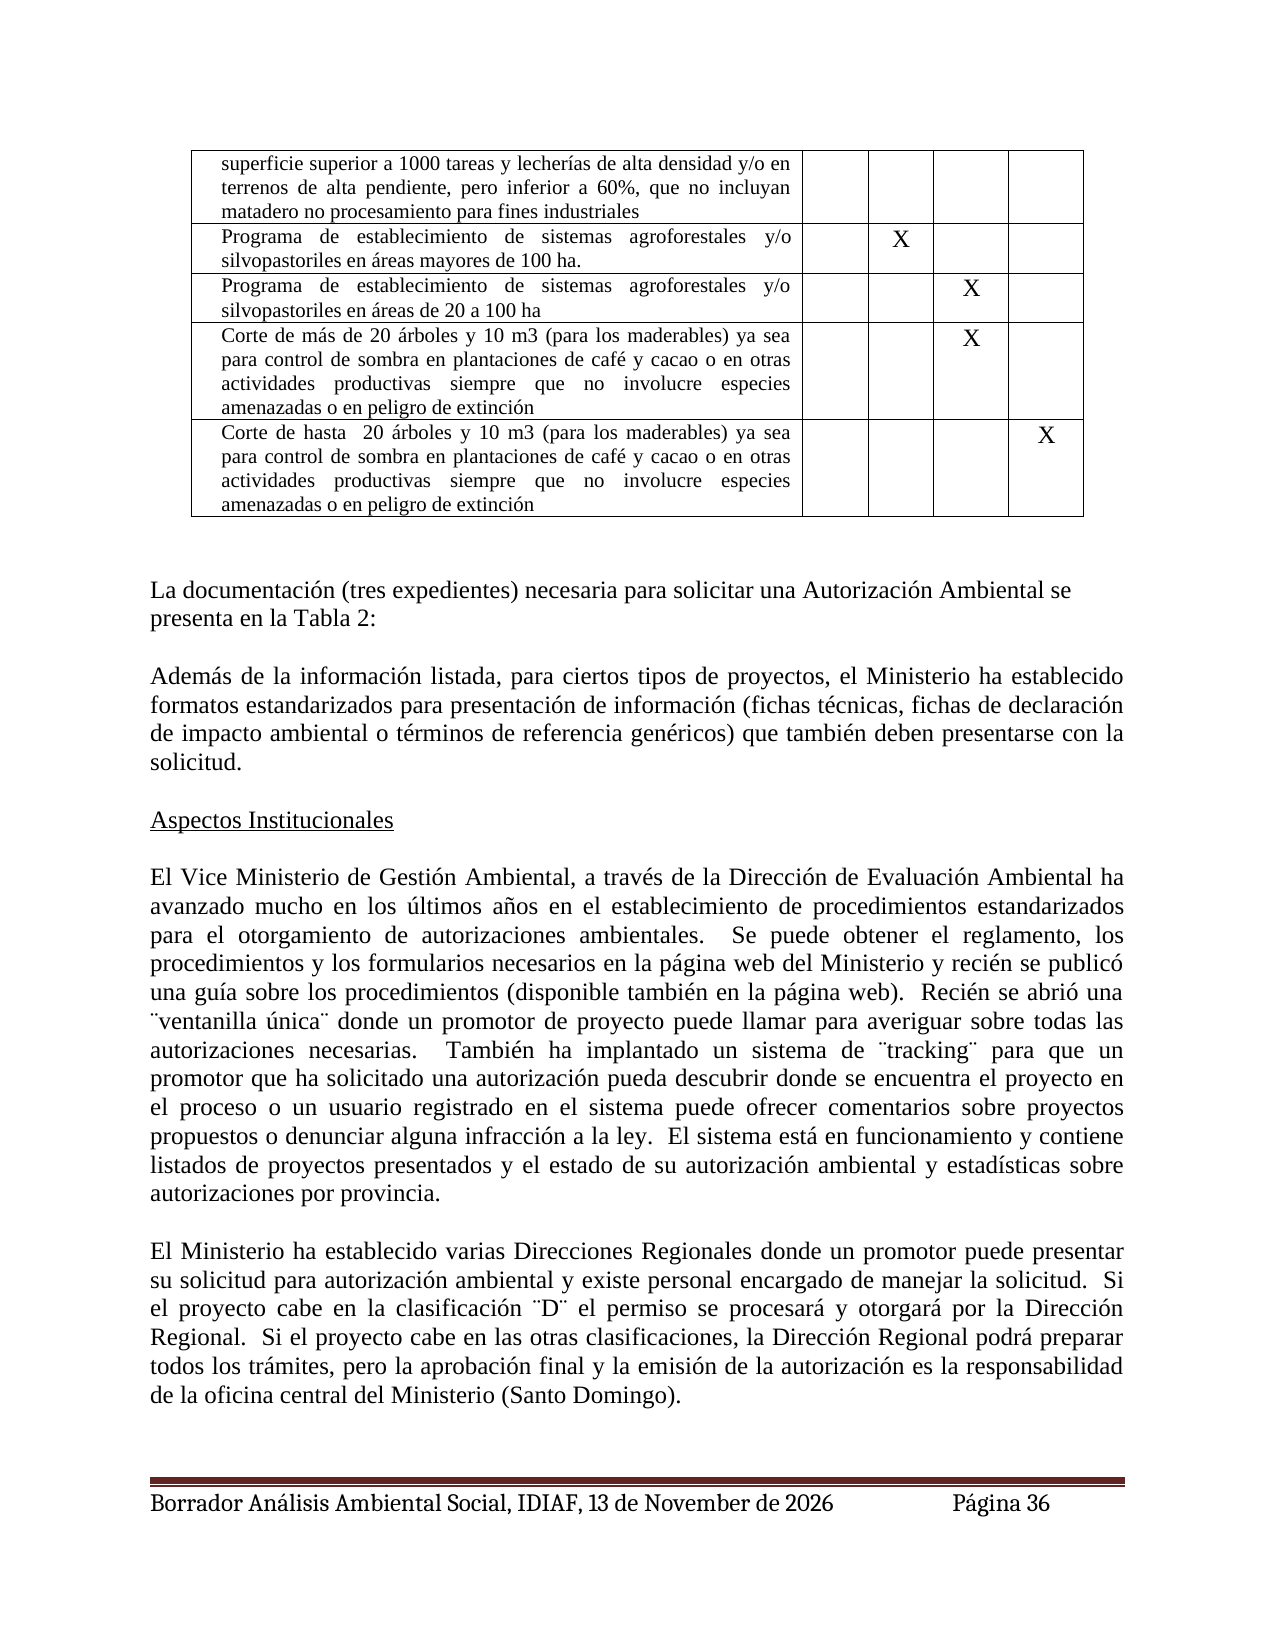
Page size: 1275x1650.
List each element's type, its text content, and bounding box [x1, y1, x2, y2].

table_cell X [1009, 420, 1083, 516]
table_cell X [934, 274, 1008, 322]
text La documentación (tres expedientes) necesaria para solicitar una Autorización Ambiental se presenta en la Tabla 2: [150, 575, 1125, 632]
table_cell [1009, 151, 1083, 223]
text El Ministerio ha establecido varias Direcciones Regionales donde un promotor puede presentar su solicitud para autorización ambiental y existe personal encargado de manejar la solicitud. Si el proyecto cabe en la clasificación ¨D¨ el permiso se procesará y otorgará por la Dirección Regional. Si el proyecto cabe en las otras clasificaciones, la Dirección Regional podrá preparar todos los trámites, pero la aprobación final y la emisión de la autorización es la responsabilidad de la oficina central del Ministerio (Santo Domingo). [150, 1236, 1125, 1408]
table_cell [1009, 274, 1083, 322]
table_cell Programa de establecimiento de sistemas agroforestales y/o silvopastoriles en áreas mayores de 100 ha. [192, 224, 802, 272]
table_cell [934, 151, 1008, 223]
table_cell Corte de hasta 20 árboles y 10 m3 (para los maderables) ya sea para control de sombra en plantaciones de café y cacao o en otras actividades productivas siempre que no involucre especies amenazadas o en peligro de extinción [192, 420, 802, 516]
table_cell [1009, 224, 1083, 272]
table_cell X [869, 224, 933, 272]
table_cell [934, 224, 1008, 272]
table_cell [803, 151, 868, 223]
table_cell [934, 420, 1008, 516]
table_cell [1009, 323, 1083, 419]
text El Vice Ministerio de Gestión Ambiental, a través de la Dirección de Evaluación Ambiental ha avanzado mucho en los últimos años en el establecimiento de procedimientos estandarizados para el otorgamiento de autorizaciones ambientales. Se puede obtener el reglamento, los procedimientos y los formularios necesarios en la página web del Ministerio y recién se publicó una guía sobre los procedimientos (disponible también en la página web). Recién se abrió una ¨ventanilla única¨ donde un promotor de proyecto puede llamar para averiguar sobre todas las autorizaciones necesarias. También ha implantado un sistema de ¨tracking¨ para que un promotor que ha solicitado una autorización pueda descubrir donde se encuentra el proyecto en el proceso o un usuario registrado en el sistema puede ofrecer comentarios sobre proyectos propuestos o denunciar alguna infracción a la ley. El sistema está en funcionamiento y contiene listados de proyectos presentados y el estado de su autorización ambiental y estadísticas sobre autorizaciones por provincia. [150, 862, 1125, 1207]
table_cell [803, 224, 868, 272]
text Además de la información listada, para ciertos tipos de proyectos, el Ministerio ha establecido formatos estandarizados para presentación de información (fichas técnicas, fichas de declaración de impacto ambiental o términos de referencia genéricos) que también deben presentarse con la solicitud. [150, 661, 1125, 776]
table_cell [869, 323, 933, 419]
table_cell [803, 274, 868, 322]
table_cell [192, 151, 802, 223]
text Aspectos Institucionales [150, 805, 1125, 833]
table_cell [803, 323, 868, 419]
table_cell [869, 274, 933, 322]
table_cell X [869, 151, 933, 223]
table_cell [803, 420, 868, 516]
table_cell Corte de más de 20 árboles y 10 m3 (para los maderables) ya sea para control de sombra en plantaciones de café y cacao o en otras actividades productivas siempre que no involucre especies amenazadas o en peligro de extinción [192, 323, 802, 419]
table_cell Programa de establecimiento de sistemas agroforestales y/o silvopastoriles en áreas de 20 a 100 ha [192, 274, 802, 322]
table_cell X [934, 323, 1008, 419]
table_cell [869, 420, 933, 516]
